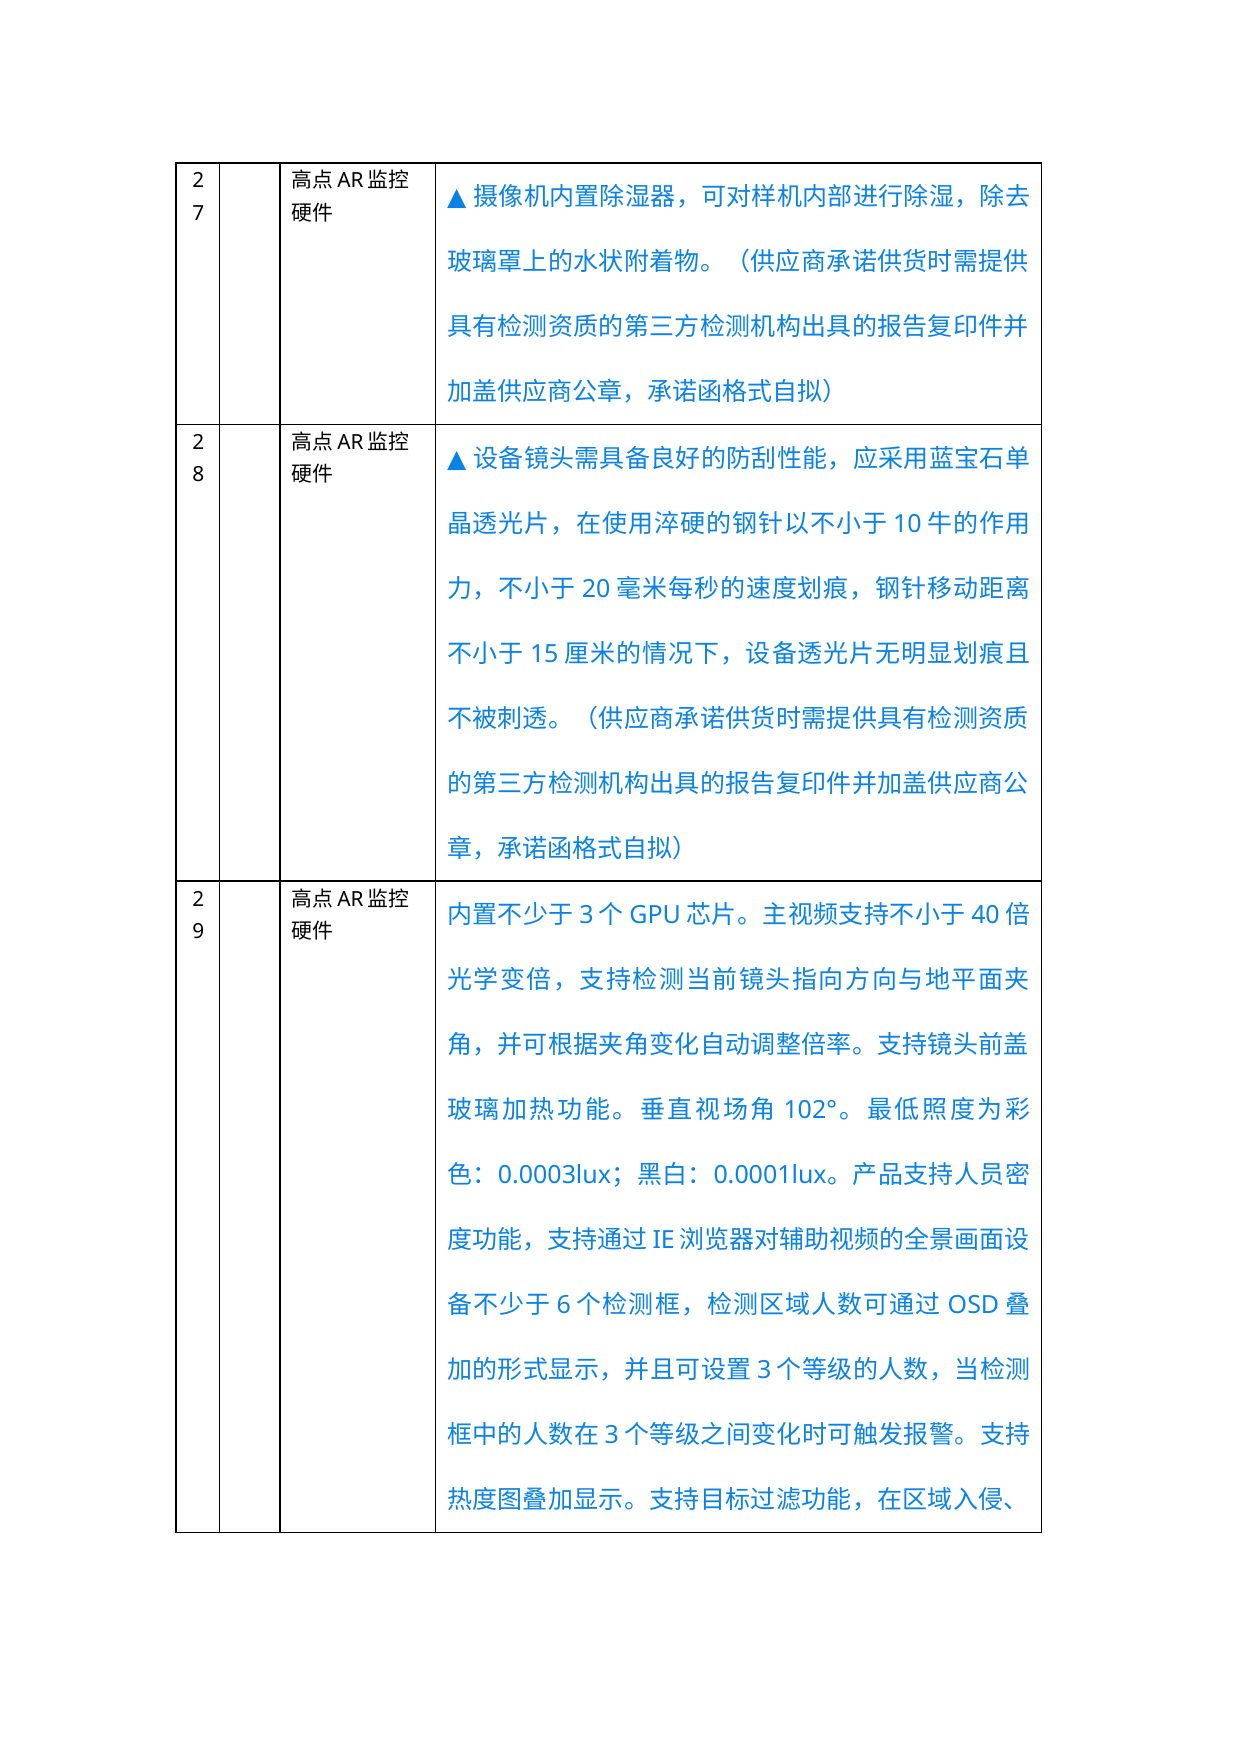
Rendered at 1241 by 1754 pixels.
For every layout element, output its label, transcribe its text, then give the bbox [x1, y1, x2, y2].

table_cell 高点AR监控硬件 [281, 882, 435, 1532]
table_cell 28 [177, 425, 219, 880]
table_cell 29 [177, 882, 219, 1532]
table_cell ▲ 摄像机内置除湿器，可对样机内部进行除湿，除去玻璃罩上的水状附着物。（供应商承诺供货时需提供具有检测资质的第三方检测机构出具的报告复印件并加盖供应商公章，承诺函格式自拟） [436, 164, 1041, 423]
table_cell ▲ 设备镜头需具备良好的防刮性能，应采用蓝宝石单晶透光片，在使用淬硬的钢针以不小于10牛的作用力，不小于20毫米每秒的速度划痕，钢针移动距离不小于15厘米的情况下，设备透光片无明显划痕且不被刺透。（供应商承诺供货时需提供具有检测资质的第三方检测机构出具的报告复印件并加盖供应商公章，承诺函格式自拟） [436, 425, 1041, 880]
table_cell [220, 425, 279, 880]
table_cell 27 [177, 164, 219, 423]
table_cell [220, 882, 279, 1532]
table_cell [220, 164, 279, 423]
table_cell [436, 882, 1041, 1532]
table_cell 高点AR监控硬件 [281, 425, 435, 880]
table_cell 高点AR监控硬件 [281, 164, 435, 423]
